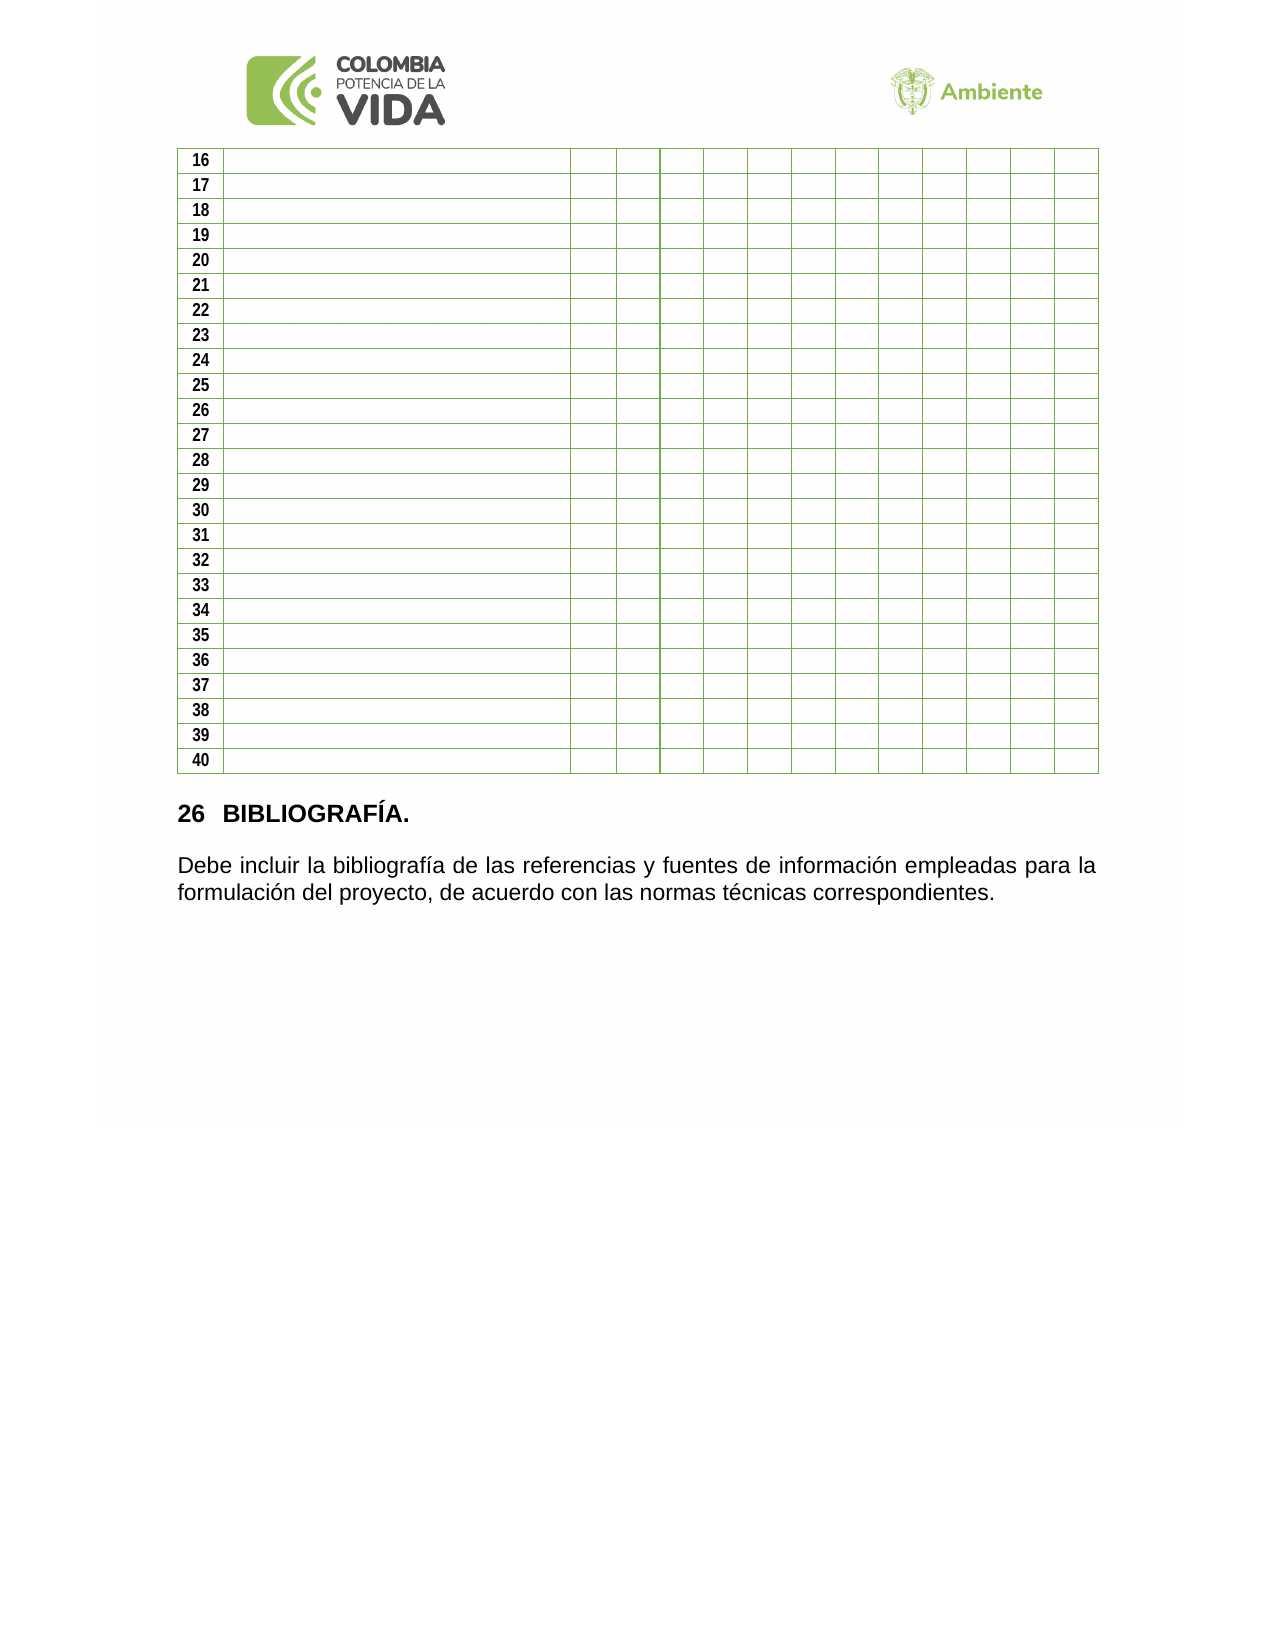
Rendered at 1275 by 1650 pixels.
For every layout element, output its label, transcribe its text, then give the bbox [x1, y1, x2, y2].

table_cell [224, 399, 570, 423]
table_cell [923, 724, 966, 748]
table_cell 29 [178, 474, 223, 498]
table_cell [879, 249, 922, 273]
table_cell [1055, 574, 1098, 598]
table_cell [1055, 174, 1098, 198]
table_cell [879, 749, 922, 773]
table_cell [571, 299, 616, 323]
table_cell [617, 574, 659, 598]
table_cell [224, 474, 570, 498]
table_cell [661, 749, 703, 773]
table_cell [661, 324, 703, 348]
table_cell [661, 624, 703, 648]
table_cell [224, 249, 570, 273]
table_cell [1011, 499, 1054, 523]
table_cell [571, 699, 616, 723]
table_cell [617, 724, 659, 748]
table_cell [748, 549, 791, 573]
table_cell [571, 274, 616, 298]
table_cell [923, 474, 966, 498]
table_cell 32 [178, 549, 223, 573]
table_cell [879, 474, 922, 498]
table_cell [224, 699, 570, 723]
table_cell [967, 174, 1010, 198]
table_cell [661, 674, 703, 698]
table_cell [792, 499, 835, 523]
table_cell [661, 549, 703, 573]
table_cell [1011, 724, 1054, 748]
table_cell [224, 449, 570, 473]
table_cell [704, 599, 747, 623]
table_cell [704, 174, 747, 198]
table_cell [617, 199, 659, 223]
table_cell [792, 474, 835, 498]
table_cell [617, 399, 659, 423]
table_cell [1055, 149, 1098, 173]
table_cell [967, 224, 1010, 248]
table_cell [1055, 199, 1098, 223]
table_cell 19 [178, 224, 223, 248]
table_cell [617, 274, 659, 298]
table_cell [923, 324, 966, 348]
table_cell [571, 199, 616, 223]
table_cell [704, 299, 747, 323]
table_cell [1011, 474, 1054, 498]
table_cell [748, 199, 791, 223]
table_cell [879, 199, 922, 223]
table_cell [879, 349, 922, 373]
table_cell [661, 599, 703, 623]
table_cell [661, 174, 703, 198]
table_cell [704, 749, 747, 773]
table_cell [224, 149, 570, 173]
table_cell [1055, 624, 1098, 648]
table_cell [836, 749, 878, 773]
table_cell [792, 299, 835, 323]
table_cell [836, 349, 878, 373]
table_cell [836, 524, 878, 548]
table_cell [1055, 474, 1098, 498]
table_cell [704, 424, 747, 448]
table_cell [661, 474, 703, 498]
table_cell [1055, 599, 1098, 623]
table_cell [748, 474, 791, 498]
table_cell [1055, 274, 1098, 298]
table_cell [879, 299, 922, 323]
table_cell [923, 674, 966, 698]
table_cell [661, 299, 703, 323]
table_cell [923, 599, 966, 623]
table_cell [704, 274, 747, 298]
table_cell [224, 499, 570, 523]
table_cell [704, 374, 747, 398]
table_cell [836, 674, 878, 698]
table_cell [879, 374, 922, 398]
table_cell [967, 199, 1010, 223]
table_cell [923, 274, 966, 298]
picture [96, 0, 1179, 1125]
table_cell [923, 424, 966, 448]
table_cell [617, 524, 659, 548]
table_cell [617, 749, 659, 773]
table_cell [792, 724, 835, 748]
table_cell 17 [178, 174, 223, 198]
table_cell [571, 499, 616, 523]
table_cell [748, 424, 791, 448]
table_cell [792, 524, 835, 548]
table_cell [879, 424, 922, 448]
table_cell [1055, 249, 1098, 273]
table_cell [792, 549, 835, 573]
table_cell [1055, 299, 1098, 323]
table_cell [879, 549, 922, 573]
table_cell [617, 449, 659, 473]
table_cell [836, 399, 878, 423]
table_cell [224, 324, 570, 348]
table_cell [224, 224, 570, 248]
table_cell [661, 249, 703, 273]
table_cell 31 [178, 524, 223, 548]
table_cell [967, 724, 1010, 748]
table_cell [571, 624, 616, 648]
table_cell [1011, 599, 1054, 623]
table_cell [967, 274, 1010, 298]
table_cell [571, 524, 616, 548]
table_cell [836, 599, 878, 623]
table_cell [1011, 699, 1054, 723]
table_cell [923, 499, 966, 523]
table_cell [1011, 324, 1054, 348]
table_cell 21 [178, 274, 223, 298]
table_cell [224, 599, 570, 623]
table_cell [617, 474, 659, 498]
table_cell [748, 649, 791, 673]
table_cell [704, 399, 747, 423]
table_cell [879, 574, 922, 598]
table_cell [792, 249, 835, 273]
table_cell [1011, 199, 1054, 223]
table_cell [748, 699, 791, 723]
table_cell [704, 149, 747, 173]
table_cell [836, 249, 878, 273]
table_cell [661, 274, 703, 298]
table_cell [967, 474, 1010, 498]
table_cell [836, 199, 878, 223]
table_cell [792, 449, 835, 473]
table_cell [792, 599, 835, 623]
table_cell [224, 724, 570, 748]
table_cell 28 [178, 449, 223, 473]
table_cell [617, 224, 659, 248]
table_cell [661, 649, 703, 673]
table_cell [571, 749, 616, 773]
table_cell [967, 574, 1010, 598]
table_cell [836, 174, 878, 198]
table_cell [617, 499, 659, 523]
table_cell [704, 499, 747, 523]
table_cell [748, 249, 791, 273]
table_cell [1055, 649, 1098, 673]
table_cell [1011, 299, 1054, 323]
table_cell [748, 224, 791, 248]
table_cell [836, 549, 878, 573]
table_cell [571, 549, 616, 573]
table_cell [571, 349, 616, 373]
table_cell [879, 524, 922, 548]
table_cell [1055, 374, 1098, 398]
table_cell [661, 424, 703, 448]
table_cell [1011, 274, 1054, 298]
table_cell [704, 224, 747, 248]
table_cell [1055, 749, 1098, 773]
table_cell [879, 499, 922, 523]
table_cell [836, 374, 878, 398]
table_cell [836, 499, 878, 523]
table_cell [661, 224, 703, 248]
table_cell [923, 574, 966, 598]
table_cell [1011, 549, 1054, 573]
table_cell [224, 374, 570, 398]
table_cell [748, 599, 791, 623]
table_cell [923, 349, 966, 373]
table_cell [661, 699, 703, 723]
table_cell [571, 174, 616, 198]
table_cell [704, 199, 747, 223]
table_cell [1055, 424, 1098, 448]
table_cell [748, 349, 791, 373]
table_cell [836, 699, 878, 723]
table_cell [879, 224, 922, 248]
table_cell [748, 324, 791, 348]
table_cell 33 [178, 574, 223, 598]
table_cell [923, 299, 966, 323]
table_cell [967, 624, 1010, 648]
table_cell [571, 674, 616, 698]
table_cell [1011, 574, 1054, 598]
table_cell 35 [178, 624, 223, 648]
table_cell [704, 249, 747, 273]
table_cell [1011, 224, 1054, 248]
table_cell [836, 424, 878, 448]
table_cell [748, 174, 791, 198]
table_cell [571, 249, 616, 273]
table_cell [224, 349, 570, 373]
table_cell [224, 274, 570, 298]
table_cell [1055, 349, 1098, 373]
table_cell [923, 174, 966, 198]
table_cell [1055, 449, 1098, 473]
table_cell [661, 149, 703, 173]
table_cell [617, 249, 659, 273]
table_cell [792, 749, 835, 773]
table_cell [879, 399, 922, 423]
table_cell [1011, 449, 1054, 473]
table_cell [661, 574, 703, 598]
table_cell [571, 424, 616, 448]
table_cell [224, 574, 570, 598]
table_cell [967, 549, 1010, 573]
table_cell 24 [178, 349, 223, 373]
table_cell [879, 174, 922, 198]
table_cell [1011, 349, 1054, 373]
table_cell [923, 374, 966, 398]
table_cell 38 [178, 699, 223, 723]
table_cell [879, 449, 922, 473]
table_cell [704, 449, 747, 473]
table_cell [617, 599, 659, 623]
text Debe incluir la bibliografía de las referencias y fuentes de información empleadas para la formulación del proyecto, de acuerdo con las normas técnicas correspondientes. [177, 852, 1098, 905]
table_cell [792, 424, 835, 448]
table_cell 25 [178, 374, 223, 398]
table_cell [923, 649, 966, 673]
table_cell [967, 674, 1010, 698]
table_cell [792, 649, 835, 673]
table_cell [571, 574, 616, 598]
table_cell [967, 349, 1010, 373]
table_cell [617, 149, 659, 173]
table_cell [617, 174, 659, 198]
table_cell [792, 174, 835, 198]
table_cell [1011, 649, 1054, 673]
table_cell [967, 374, 1010, 398]
table_cell [1011, 749, 1054, 773]
table_cell [617, 649, 659, 673]
table_cell [879, 649, 922, 673]
table_cell [1011, 249, 1054, 273]
table_cell [1011, 399, 1054, 423]
table_cell [967, 499, 1010, 523]
table_cell [661, 199, 703, 223]
table_cell [792, 149, 835, 173]
table_cell [617, 299, 659, 323]
table_cell [1055, 549, 1098, 573]
table_cell [836, 474, 878, 498]
table_cell [617, 624, 659, 648]
table_cell [836, 649, 878, 673]
table_cell [967, 149, 1010, 173]
table_cell [967, 649, 1010, 673]
table_cell [967, 424, 1010, 448]
table_cell [617, 549, 659, 573]
table_cell [923, 249, 966, 273]
table_cell [792, 349, 835, 373]
table_cell [661, 374, 703, 398]
table_cell [879, 324, 922, 348]
table_cell [967, 249, 1010, 273]
table_cell [792, 674, 835, 698]
table_cell [792, 324, 835, 348]
table_cell [704, 524, 747, 548]
table_cell [836, 299, 878, 323]
table_cell [571, 724, 616, 748]
table_cell [571, 374, 616, 398]
table_cell [836, 724, 878, 748]
table_cell 36 [178, 649, 223, 673]
table_cell [224, 674, 570, 698]
table_cell [748, 299, 791, 323]
table_cell [704, 349, 747, 373]
table_cell [704, 624, 747, 648]
table_cell [1055, 224, 1098, 248]
table_cell [792, 399, 835, 423]
table_cell [748, 499, 791, 523]
table_cell [748, 724, 791, 748]
table_cell [879, 624, 922, 648]
table_cell [661, 449, 703, 473]
table_cell [923, 224, 966, 248]
table_cell 18 [178, 199, 223, 223]
table_cell [967, 524, 1010, 548]
table_cell [571, 149, 616, 173]
table_cell [748, 749, 791, 773]
table_cell [836, 624, 878, 648]
table_cell [748, 449, 791, 473]
table_cell [617, 324, 659, 348]
table_cell [879, 149, 922, 173]
table_cell [661, 349, 703, 373]
table_cell [748, 149, 791, 173]
table_cell [224, 174, 570, 198]
table_cell [224, 549, 570, 573]
table_cell [748, 399, 791, 423]
table_cell [704, 649, 747, 673]
table_cell [1055, 399, 1098, 423]
table_cell [748, 574, 791, 598]
table_cell [1011, 524, 1054, 548]
table_cell [571, 599, 616, 623]
table_cell [571, 649, 616, 673]
table_cell [967, 399, 1010, 423]
table_cell [967, 749, 1010, 773]
table_cell [1011, 174, 1054, 198]
table_cell [1055, 499, 1098, 523]
table_cell [1055, 674, 1098, 698]
table_cell 39 [178, 724, 223, 748]
table_cell [617, 374, 659, 398]
table_cell [792, 224, 835, 248]
table_cell [967, 599, 1010, 623]
table_cell 16 [178, 149, 223, 173]
table_cell [1011, 674, 1054, 698]
table_cell [923, 449, 966, 473]
table_cell [923, 549, 966, 573]
table_cell [748, 274, 791, 298]
table_cell [792, 624, 835, 648]
table_cell [571, 324, 616, 348]
table_cell [923, 524, 966, 548]
table_cell [792, 574, 835, 598]
table_cell 22 [178, 299, 223, 323]
table_cell 34 [178, 599, 223, 623]
table_cell [1011, 374, 1054, 398]
table_cell [661, 399, 703, 423]
table_cell [224, 299, 570, 323]
table_cell [571, 474, 616, 498]
table_cell 30 [178, 499, 223, 523]
table_cell 40 [178, 749, 223, 773]
table_cell [967, 449, 1010, 473]
table_cell 23 [178, 324, 223, 348]
table_cell 27 [178, 424, 223, 448]
table_cell [792, 374, 835, 398]
table_cell [836, 324, 878, 348]
table_cell [704, 549, 747, 573]
subtitle bibliografía. [177, 799, 1098, 827]
table_cell [879, 724, 922, 748]
table_cell 37 [178, 674, 223, 698]
table_cell [661, 724, 703, 748]
table_cell [836, 224, 878, 248]
table_cell [224, 199, 570, 223]
table_cell [617, 349, 659, 373]
table_cell [967, 324, 1010, 348]
table_cell [1055, 724, 1098, 748]
table_cell [1011, 424, 1054, 448]
table_cell 26 [178, 399, 223, 423]
table_cell [617, 424, 659, 448]
table_cell [836, 574, 878, 598]
table_cell [879, 599, 922, 623]
table_cell [1055, 699, 1098, 723]
table_cell [923, 749, 966, 773]
table_cell [1055, 324, 1098, 348]
table_cell [923, 199, 966, 223]
table_cell [792, 699, 835, 723]
table_cell [748, 624, 791, 648]
table_cell [661, 524, 703, 548]
table_cell [923, 699, 966, 723]
table_cell [571, 449, 616, 473]
table_cell [967, 299, 1010, 323]
table_cell [792, 274, 835, 298]
table_cell [879, 274, 922, 298]
table_cell [879, 674, 922, 698]
table_cell [617, 674, 659, 698]
table_cell [571, 399, 616, 423]
table_cell [879, 699, 922, 723]
table_cell [836, 149, 878, 173]
table_cell [923, 399, 966, 423]
table_cell [224, 749, 570, 773]
table_cell [836, 274, 878, 298]
table_cell [748, 524, 791, 548]
table_cell [617, 699, 659, 723]
table_cell [704, 724, 747, 748]
table_cell [224, 424, 570, 448]
table_cell [923, 149, 966, 173]
table_cell [1011, 624, 1054, 648]
table_cell [224, 649, 570, 673]
table_cell [748, 674, 791, 698]
table_cell 20 [178, 249, 223, 273]
table_cell [1011, 149, 1054, 173]
table_cell [792, 199, 835, 223]
table_cell [748, 374, 791, 398]
table_cell [661, 499, 703, 523]
table_cell [704, 474, 747, 498]
table_cell [704, 574, 747, 598]
table_cell [923, 624, 966, 648]
table_cell [1055, 524, 1098, 548]
table_cell [704, 324, 747, 348]
table_cell [571, 224, 616, 248]
table_cell [967, 699, 1010, 723]
table_cell [836, 449, 878, 473]
table_cell [704, 674, 747, 698]
table_cell [704, 699, 747, 723]
table_cell [224, 524, 570, 548]
table_cell [224, 624, 570, 648]
